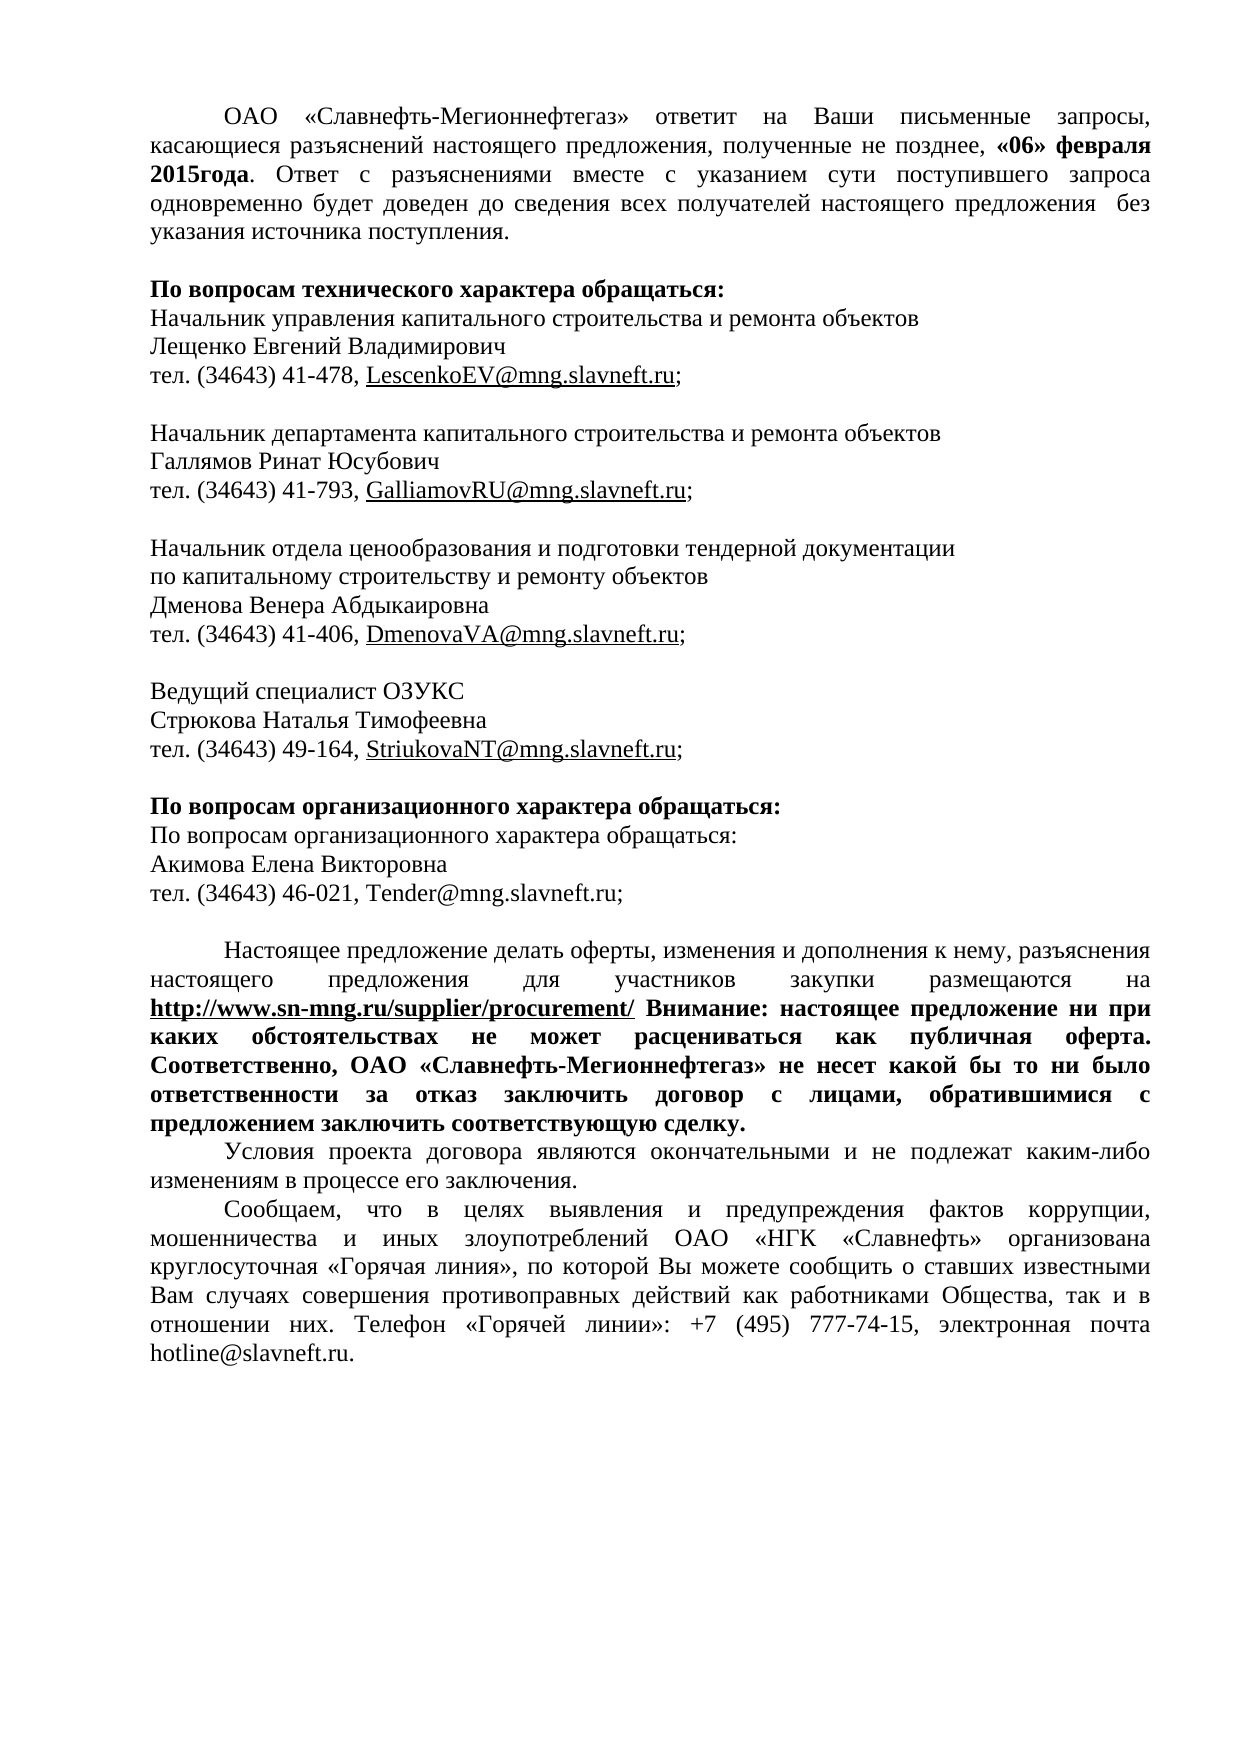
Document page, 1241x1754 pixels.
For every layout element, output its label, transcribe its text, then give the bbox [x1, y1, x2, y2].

text Лещенко Евгений Владимирович [150, 331, 1152, 360]
text тел. (34643) 41-406, DmenovaVA@mng.slavneft.ru; [150, 619, 1152, 648]
text тел. (34643) 49-164, StriukovaNT@mng.slavneft.ru; [150, 734, 1152, 763]
text Стрюкова Наталья Тимофеевна [150, 705, 1152, 734]
text Начальник отдела ценообразования и подготовки тендерной документации [150, 533, 1152, 561]
text Начальник управления капитального строительства и ремонта объектов [150, 303, 1152, 331]
text Акимова Елена Викторовна [150, 849, 1152, 878]
text Галлямов Ринат Юсубович [150, 446, 1152, 475]
text ОАО «Славнефть-Мегионнефтегаз» ответит на Ваши письменные запросы, касающиеся разъяснений настоящего предложения, полученные не позднее, «06» февраля 2015года. Ответ с разъяснениями вместе с указанием сути поступившего запроса одновременно будет доведен до сведения всех получателей настоящего предложения без указания источника поступления. [150, 101, 1152, 245]
text Сообщаем, что в целях выявления и предупреждения фактов коррупции, мошенничества и иных злоупотреблений ОАО «НГК «Славнефть» организована круглосуточная «Горячая линия», по которой Вы можете сообщить о ставших известными Вам случаях совершения противоправных действий как работниками Общества, так и в отношении них. Телефон «Горячей линии»: +7 (495) 777-74-15, электронная почта hotline@slavneft.ru. [150, 1194, 1152, 1366]
text По вопросам организационного характера обращаться: [150, 820, 1152, 849]
text По вопросам организационного характера обращаться: [150, 791, 1152, 820]
text Начальник департамента капитального строительства и ремонта объектов [150, 418, 1152, 446]
text Ведущий специалист ОЗУКС [150, 676, 1152, 705]
text по капитальному строительству и ремонту объектов [150, 561, 1152, 590]
text Дменова Венера Абдыкаировна [150, 590, 1152, 619]
text тел. (34643) 41-793, GalliamovRU@mng.slavneft.ru; [150, 475, 1152, 504]
text Условия проекта договора являются окончательными и не подлежат каким-либо изменениям в процессе его заключения. [150, 1136, 1152, 1194]
text По вопросам технического характера обращаться: [150, 274, 1152, 303]
text Настоящее предложение делать оферты, изменения и дополнения к нему, разъяснения настоящего предложения для участников закупки размещаются на http://www.sn-mng.ru/supplier/procurement/ Внимание: настоящее предложение ни при каких обстоятельствах не может расцениваться как публичная оферта. Соответственно, ОАО «Славнефть-Мегионнефтегаз» не несет какой бы то ни было ответственности за отказ заключить договор с лицами, обратившимися с предложением заключить соответствующую сделку. [150, 935, 1152, 1136]
text тел. (34643) 46-021, Tender@mng.slavneft.ru; [150, 878, 1152, 906]
text тел. (34643) 41-478, LescenkoEV@mng.slavneft.ru; [150, 360, 1152, 389]
